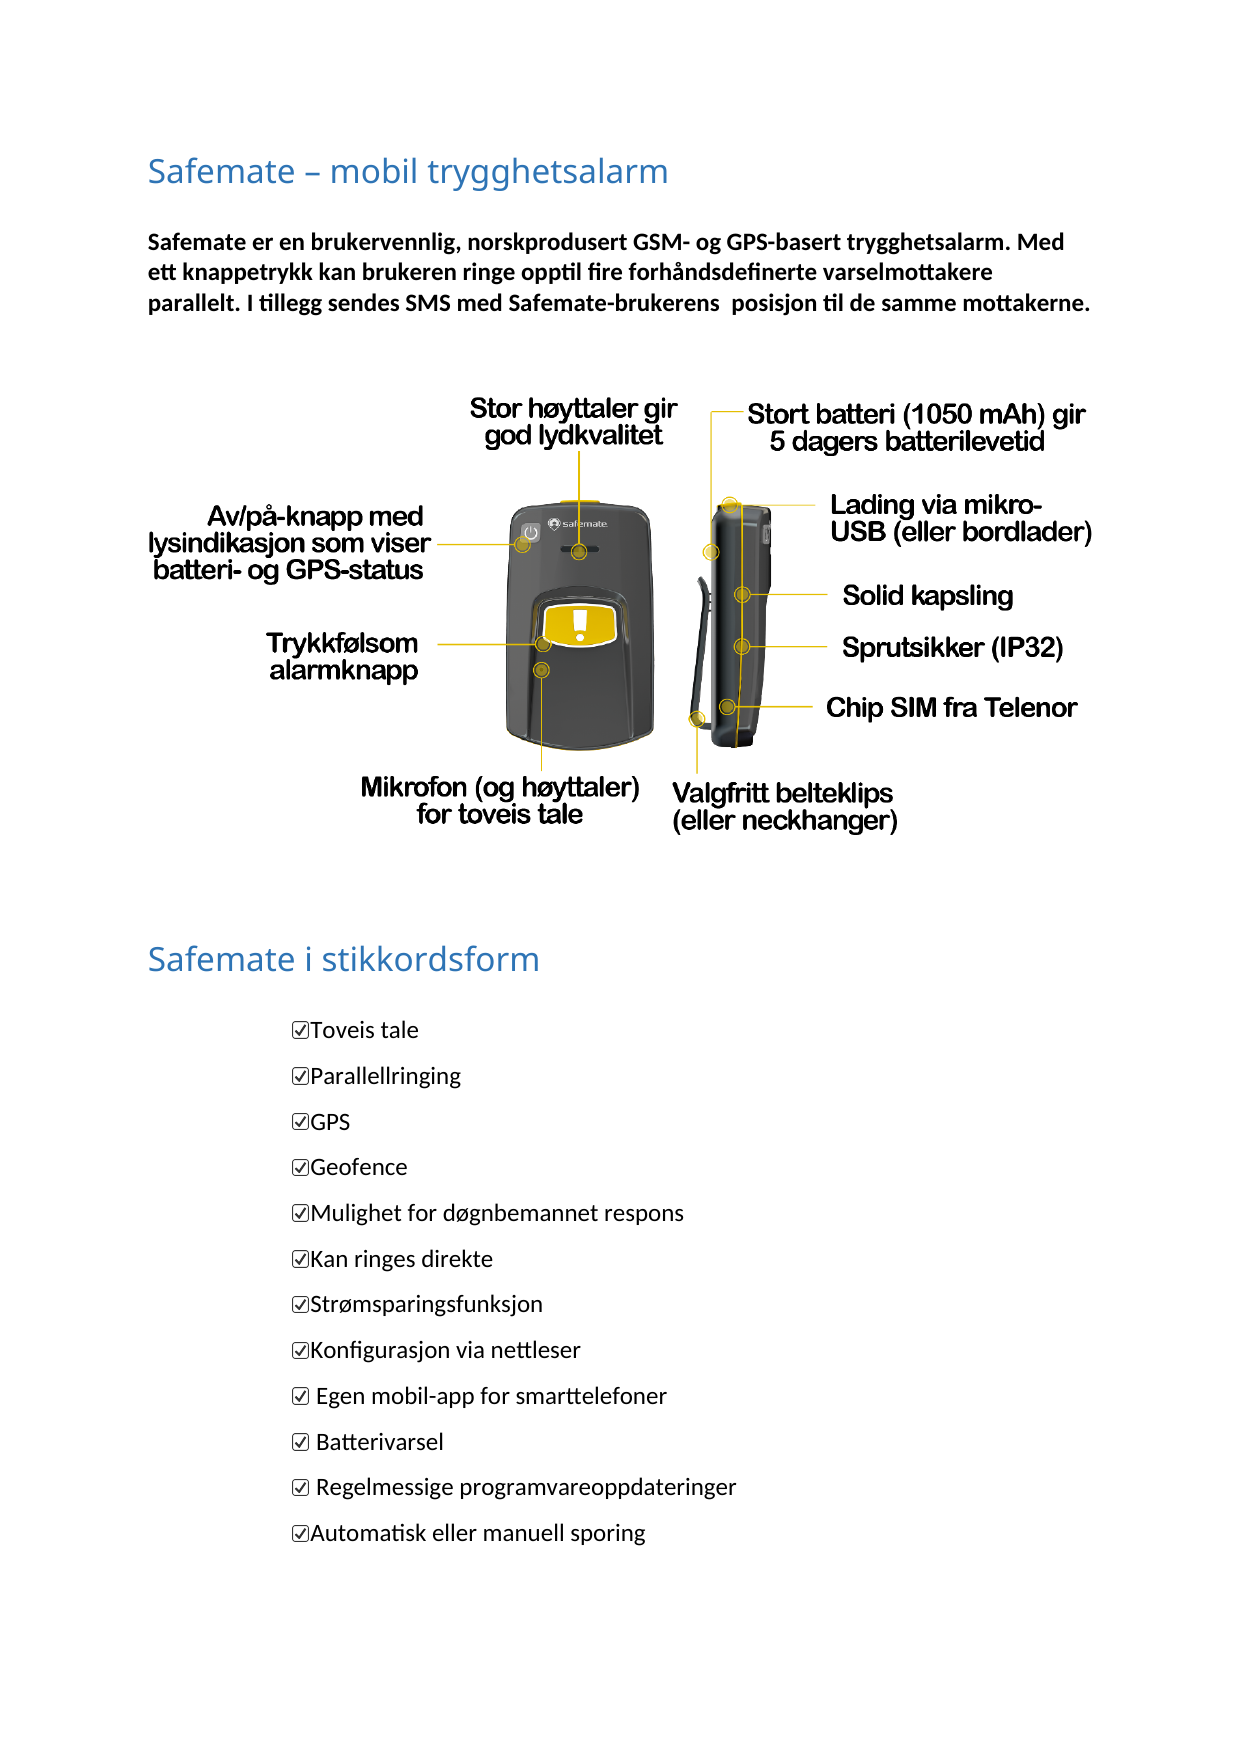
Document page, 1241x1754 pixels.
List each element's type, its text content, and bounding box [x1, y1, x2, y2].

list Automatisk eller manuell sporing [291, 1517, 1093, 1593]
picture [292, 1296, 309, 1313]
list Regelmessige programvareoppdateringer [291, 1472, 1093, 1502]
list Konfigurasjon via nettleser [291, 1334, 1093, 1365]
picture [292, 1525, 309, 1542]
picture [292, 1387, 309, 1405]
list Geofence [291, 1151, 1093, 1182]
list Parallellringing [291, 1060, 1093, 1091]
list Strømsparingsfunksjon [291, 1289, 1093, 1319]
list Kan ringes direkte [291, 1243, 1093, 1273]
picture [292, 1113, 309, 1130]
list Batterivarsel [291, 1426, 1093, 1456]
picture [292, 1204, 309, 1222]
list Toveis tale [291, 1014, 1093, 1045]
picture [292, 1067, 309, 1085]
picture [147, 393, 1093, 835]
picture [292, 1250, 309, 1268]
picture [292, 1159, 309, 1176]
picture [292, 1479, 309, 1496]
subtitle Safemate i stikkordsform [148, 936, 1093, 982]
text Safemate er en brukervennlig, norskprodusert GSM- og GPS-basert trygghetsalarm. Med ett knappetrykk kan brukeren ringe opptil fire forhåndsdefinerte varselmottakere parallelt. I tillegg sendes SMS med Safemate-brukerens posisjon til de samme mottakerne. [148, 226, 1093, 317]
picture [292, 1433, 309, 1451]
picture [292, 1021, 309, 1039]
list GPS [291, 1106, 1093, 1136]
list Egen mobil-app for smarttelefoner [291, 1380, 1093, 1411]
subtitle Safemate – mobil trygghetsalarm [148, 148, 1093, 193]
list Mulighet for døgnbemannet respons [291, 1197, 1093, 1228]
picture [292, 1342, 309, 1359]
